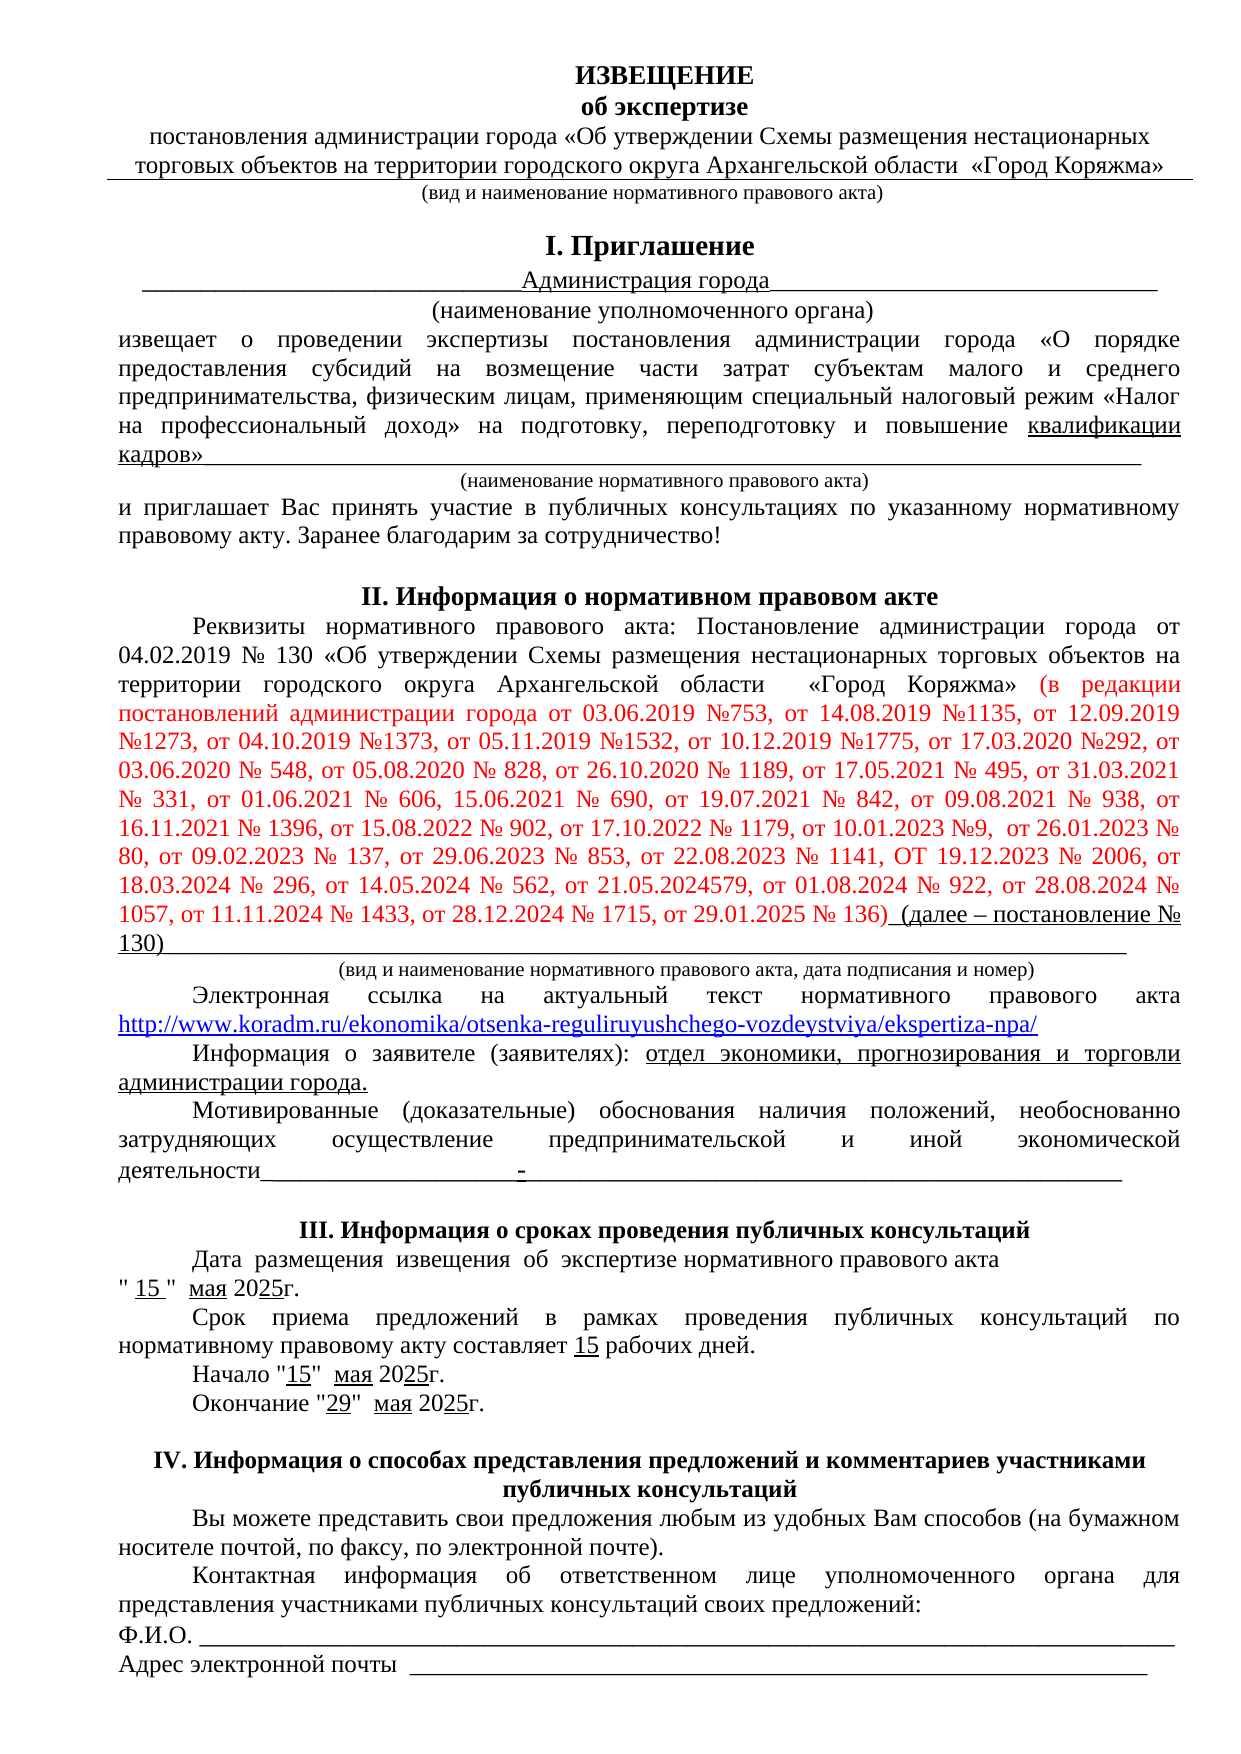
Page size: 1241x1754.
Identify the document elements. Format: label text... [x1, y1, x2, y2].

text Электронная ссылка на актуальный текст нормативного правового акта http://www.koradm.ru/ekonomika/otsenka-reguliruyushchego-vozdeystviya/ekspertiza-npa/ [118, 981, 1181, 1038]
text и приглашает Вас принять участие в публичных консультациях по указанному нормативному правовому акту. Заранее благодарим за сотрудничество! [118, 492, 1181, 549]
text Контактная информация об ответственном лице уполномоченного органа для представления участниками публичных консультаций своих предложений: [118, 1560, 1181, 1618]
text об экспертизе [118, 90, 1211, 121]
text (вид и наименование нормативного правового акта) [118, 180, 1181, 204]
text Информация о заявителе (заявителях): отдел экономики, прогнозирования и торговли администрации города. [118, 1038, 1181, 1096]
text Реквизиты нормативного правового акта: Постановление администрации города от 04.02.2019 № 130 «Об утверждении Схемы размещения нестационарных торговых объектов на территории городского округа Архангельской области «Город Коряжма» (в редакции постановлений администрации города от 03.06.2019 №753, от 14.08.2019 №1135, от 12.09.2019 №1273, от 04.10.2019 №1373, от 05.11.2019 №1532, от 10.12.2019 №1775, от 17.03.2020 №292, от 03.06.2020 № 548, от 05.08.2020 № 828, от 26.10.2020 № 1189, от 17.05.2021 № 495, от 31.03.2021 № 331, от 01.06.2021 № 606, 15.06.2021 № 690, от 19.07.2021 № 842, от 09.08.2021 № 938, от 16.11.2021 № 1396, от 15.08.2022 № 902, от 17.10.2022 № 1179, от 10.01.2023 №9, от 26.01.2023 № 80, от 09.02.2023 № 137, от 29.06.2023 № 853, от 22.08.2023 № 1141, ОТ 19.12.2023 № 2006, от 18.03.2024 № 296, от 14.05.2024 № 562, от 21.05.2024579, от 01.08.2024 № 922, от 28.08.2024 № 1057, от 11.11.2024 № 1433, от 28.12.2024 № 1715, от 29.01.2025 № 136)_(далее – постановление № 130)_____________________________________________________________________________ [118, 611, 1181, 956]
text Начало "15" мая 2025г. [118, 1359, 1211, 1388]
text " 15 " мая 2025г. [118, 1273, 1181, 1302]
text Дата размещения извещения об экспертизе нормативного правового акта [118, 1244, 1181, 1273]
text (вид и наименование нормативного правового акта, дата подписания и номер) [118, 956, 1181, 981]
text (наименование уполномоченного органа) [118, 295, 1181, 324]
text __________________________Администрация города_______________________________ [118, 262, 1181, 295]
text Срок приема предложений в рамках проведения публичных консультаций по нормативному правовому акту составляет 15 рабочих дней. [118, 1302, 1181, 1359]
text III. Информация о сроках проведения публичных консультаций [118, 1215, 1211, 1244]
text IV. Информация о способах представления предложений и комментариев участниками публичных консультаций [118, 1445, 1181, 1503]
text извещает о проведении экспертизы постановления администрации города «О порядке предоставления субсидий на возмещение части затрат субъектам малого и среднего предпринимательства, физическим лицам, применяющим специальный налоговый режим «Налог на профессиональный доход» на подготовку, переподготовку и повышение квалификации кадров»___________________________________________________________________________ [118, 324, 1181, 468]
text ИЗВЕЩЕНИЕ [118, 59, 1211, 90]
text Адрес электронной почты ___________________________________________________________ [118, 1649, 1181, 1678]
text II. Информация о нормативном правовом акте [118, 580, 1181, 611]
text Окончание "29" мая 2025г. [118, 1388, 1211, 1417]
text (наименование нормативного правового акта) [118, 468, 1211, 492]
table_header постановления администрации города «Об утверждении Схемы размещения нестационарных торговых объектов на территории городского округа Архангельской области «Город Коряжма» [107, 121, 1192, 179]
text Ф.И.О. ________________________________________________________________________ [118, 1618, 1181, 1649]
text I. Приглашение [118, 228, 1181, 262]
text Вы можете представить свои предложения любым из удобных Вам способов (на бумажном носителе почтой, по факсу, по электронной почте). [118, 1503, 1181, 1560]
text Мотивированные (доказательные) обоснования наличия положений, необоснованно затрудняющих осуществление предпринимательской и иной экономической деятельности___________________-____________________________________________ [118, 1096, 1181, 1184]
